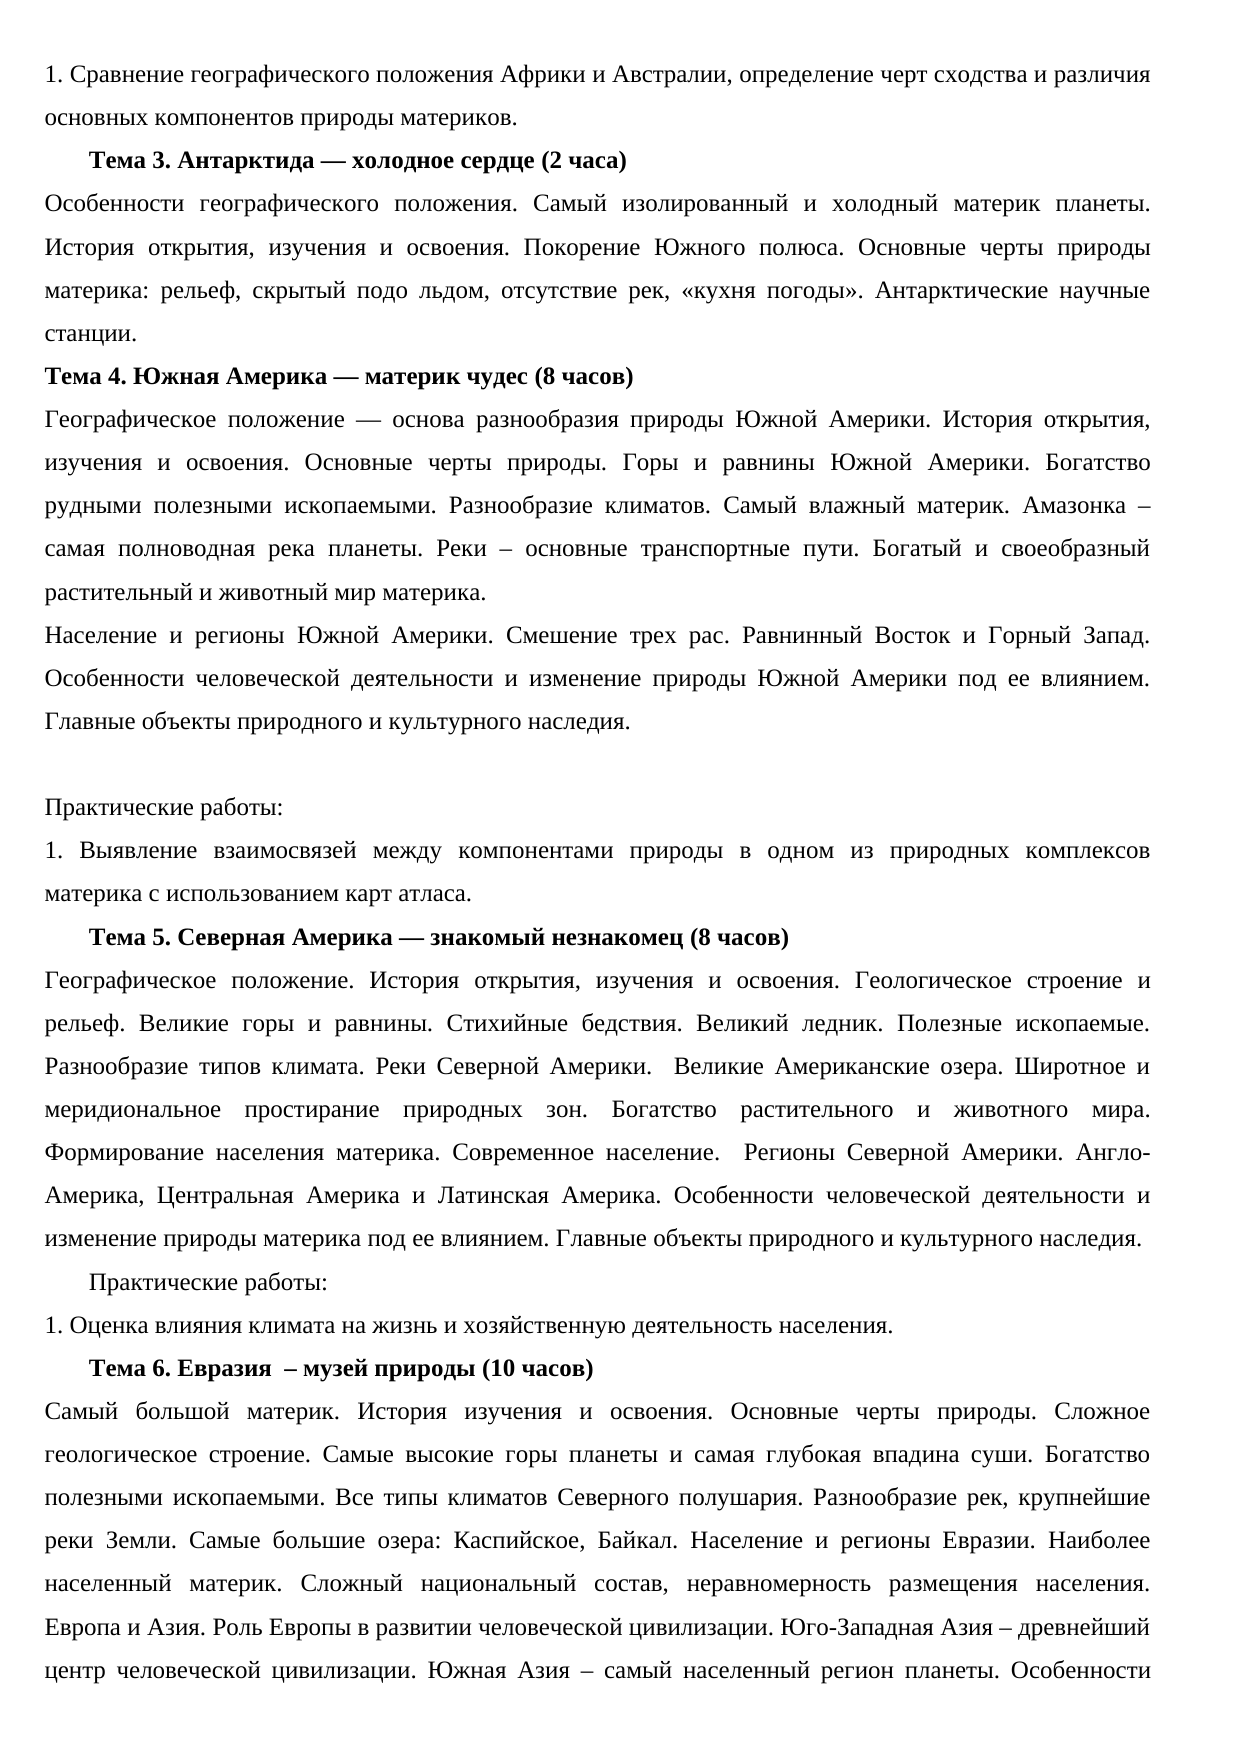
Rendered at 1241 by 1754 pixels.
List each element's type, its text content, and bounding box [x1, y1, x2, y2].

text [44, 1396, 1152, 1683]
text Тема 3. Антарктида — холодное сердце (2 часа) [89, 145, 1152, 174]
text 1. Выявление взаимосвязей между компонентами природы в одном из природных комплексов материка с использованием карт атласа. [44, 835, 1152, 907]
text Население и регионы Южной Америки. Смешение трех рас. Равнинный Восток и Горный Запад. Особенности человеческой деятельности и изменение природы Южной Америки под ее влиянием. Главные объекты природного и культурного наследия. [44, 620, 1152, 735]
text Практические работы: [44, 792, 1152, 821]
text Тема 5. Северная Америка — знакомый незнакомец (8 часов) [89, 922, 1152, 950]
text 1. Сравнение географического положения Африки и Австралии, определение черт сходства и различия основных компонентов природы материков. [44, 59, 1152, 131]
text Тема 6. Евразия – музей природы (10 часов) [89, 1353, 1152, 1382]
text Особенности географического положения. Самый изолированный и холодный материк планеты. История открытия, изучения и освоения. Покорение Южного полюса. Основные черты природы материка: рельеф, скрытый подо льдом, отсутствие рек, «кухня погоды». Антарктические научные станции. [44, 188, 1152, 347]
text Тема 4. Южная Америка — материк чудес (8 часов) [44, 361, 1152, 390]
text 1. Оценка влияния климата на жизнь и хозяйственную деятельность населения. [44, 1310, 1152, 1338]
text Практические работы: [89, 1267, 1152, 1295]
text Географическое положение. История открытия, изучения и освоения. Геологическое строение и рельеф. Великие горы и равнины. Стихийные бедствия. Великий ледник. Полезные ископаемые. Разнообразие типов климата. Реки Северной Америки. Великие Американские озера. Широтное и меридиональное простирание природных зон. Богатство растительного и животного мира. Формирование населения материка. Современное население. Регионы Северной Америки. Англо-Америка, Центральная Америка и Латинская Америка. Особенности человеческой деятельности и изменение природы материка под ее влиянием. Главные объекты природного и культурного наследия. [44, 965, 1152, 1252]
text Географическое положение — основа разнообразия природы Южной Америки. История открытия, изучения и освоения. Основные черты природы. Горы и равнины Южной Америки. Богатство рудными полезными ископаемыми. Разнообразие климатов. Самый влажный материк. Амазонка – самая полноводная река планеты. Реки – основные транспортные пути. Богатый и своеобразный растительный и животный мир материка. [44, 404, 1152, 605]
